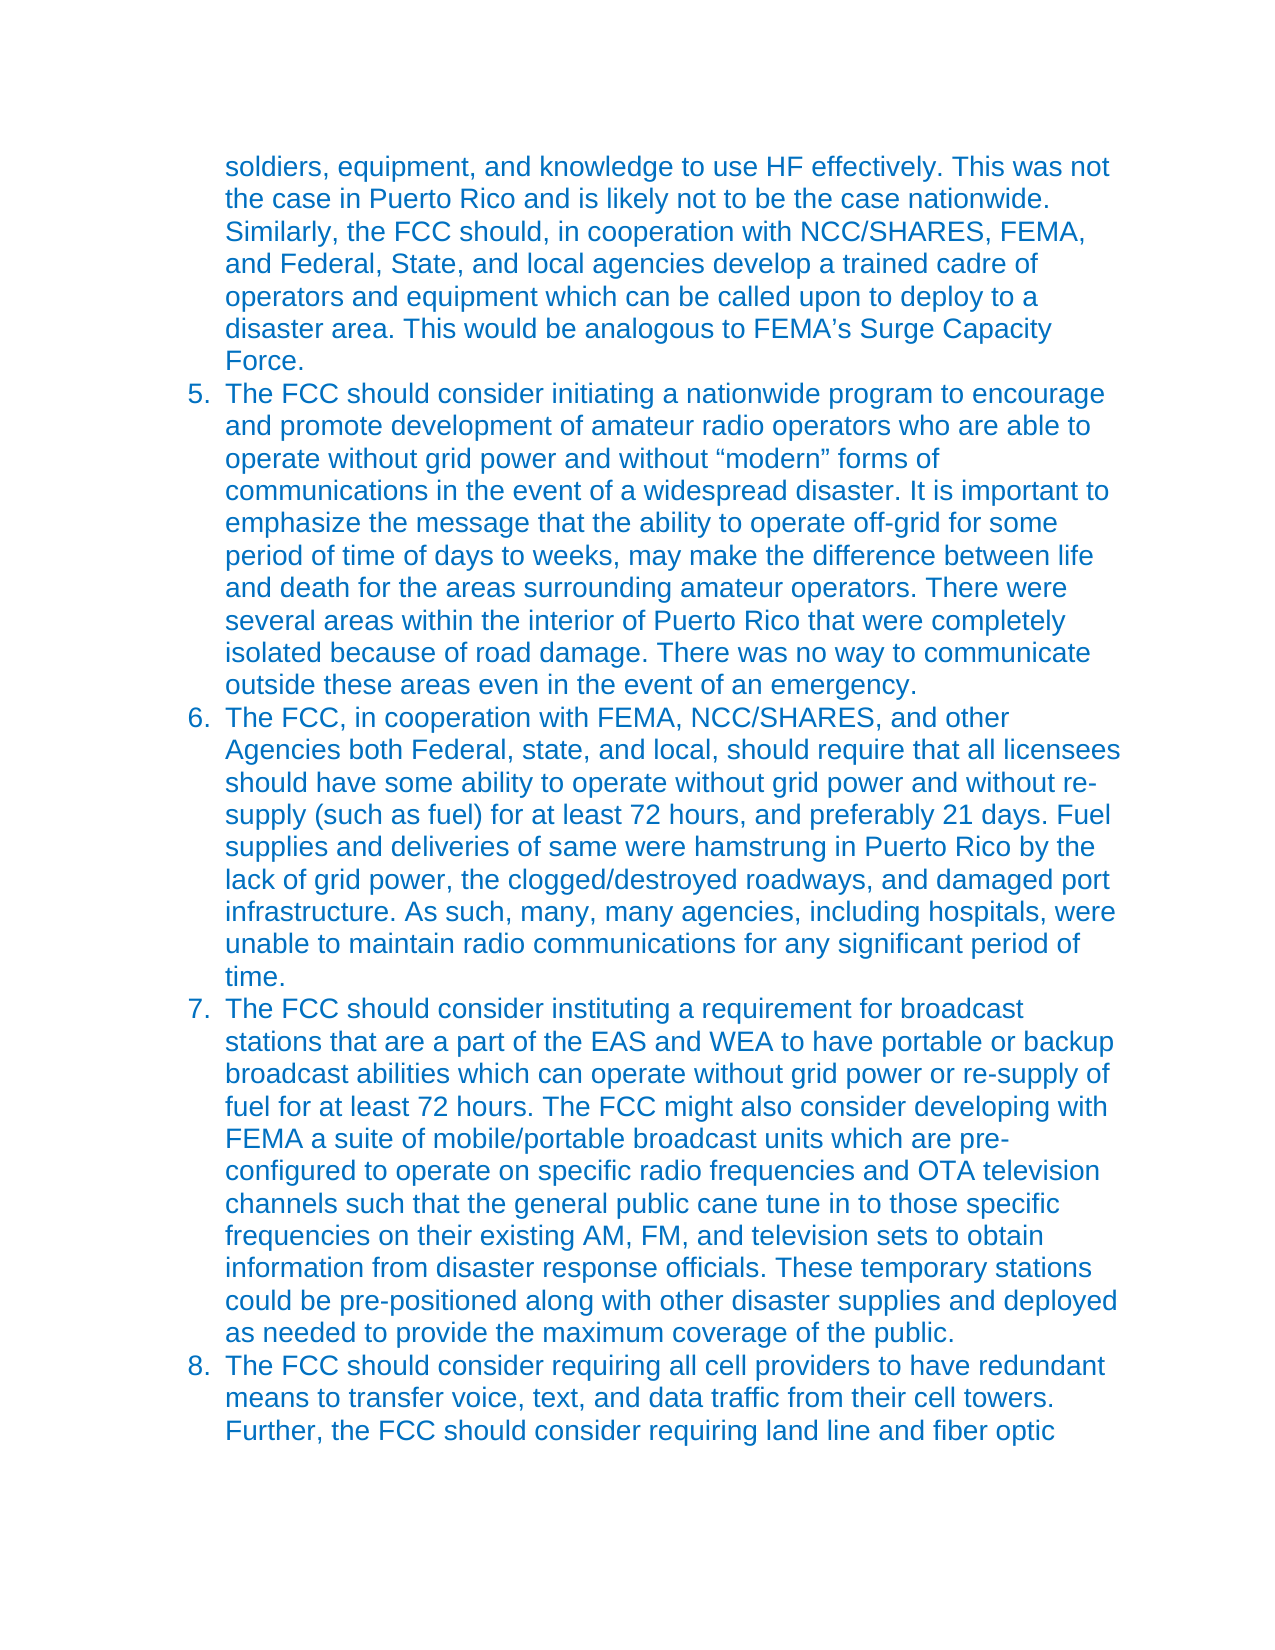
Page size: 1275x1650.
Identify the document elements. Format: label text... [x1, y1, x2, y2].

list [187, 1349, 1125, 1446]
list The FCC should consider instituting a requirement for broadcast stations that are a part of the EAS and WEA to have portable or backup broadcast abilities which can operate without grid power or re-supply of fuel for at least 72 hours. The FCC might also consider developing with FEMA a suite of mobile/portable broadcast units which are pre-configured to operate on specific radio frequencies and OTA television channels such that the general public cane tune in to those specific frequencies on their existing AM, FM, and television sets to obtain information from disaster response officials. These temporary stations could be pre-positioned along with other disaster supplies and deployed as needed to provide the maximum coverage of the public. [187, 992, 1125, 1349]
list The FCC, in cooperation with FEMA, NCC/SHARES, and other Agencies both Federal, state, and local, should require that all licensees should have some ability to operate without grid power and without re-supply (such as fuel) for at least 72 hours, and preferably 21 days. Fuel supplies and deliveries of same were hamstrung in Puerto Rico by the lack of grid power, the clogged/destroyed roadways, and damaged port infrastructure. As such, many, many agencies, including hospitals, were unable to maintain radio communications for any significant period of time. [187, 701, 1125, 992]
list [187, 150, 1125, 377]
list The FCC should consider initiating a nationwide program to encourage and promote development of amateur radio operators who are able to operate without grid power and without “modern” forms of communications in the event of a widespread disaster. It is important to emphasize the message that the ability to operate off-grid for some period of time of days to weeks, may make the difference between life and death for the areas surrounding amateur operators. There were several areas within the interior of Puerto Rico that were completely isolated because of road damage. There was no way to communicate outside these areas even in the event of an emergency. [187, 377, 1125, 701]
